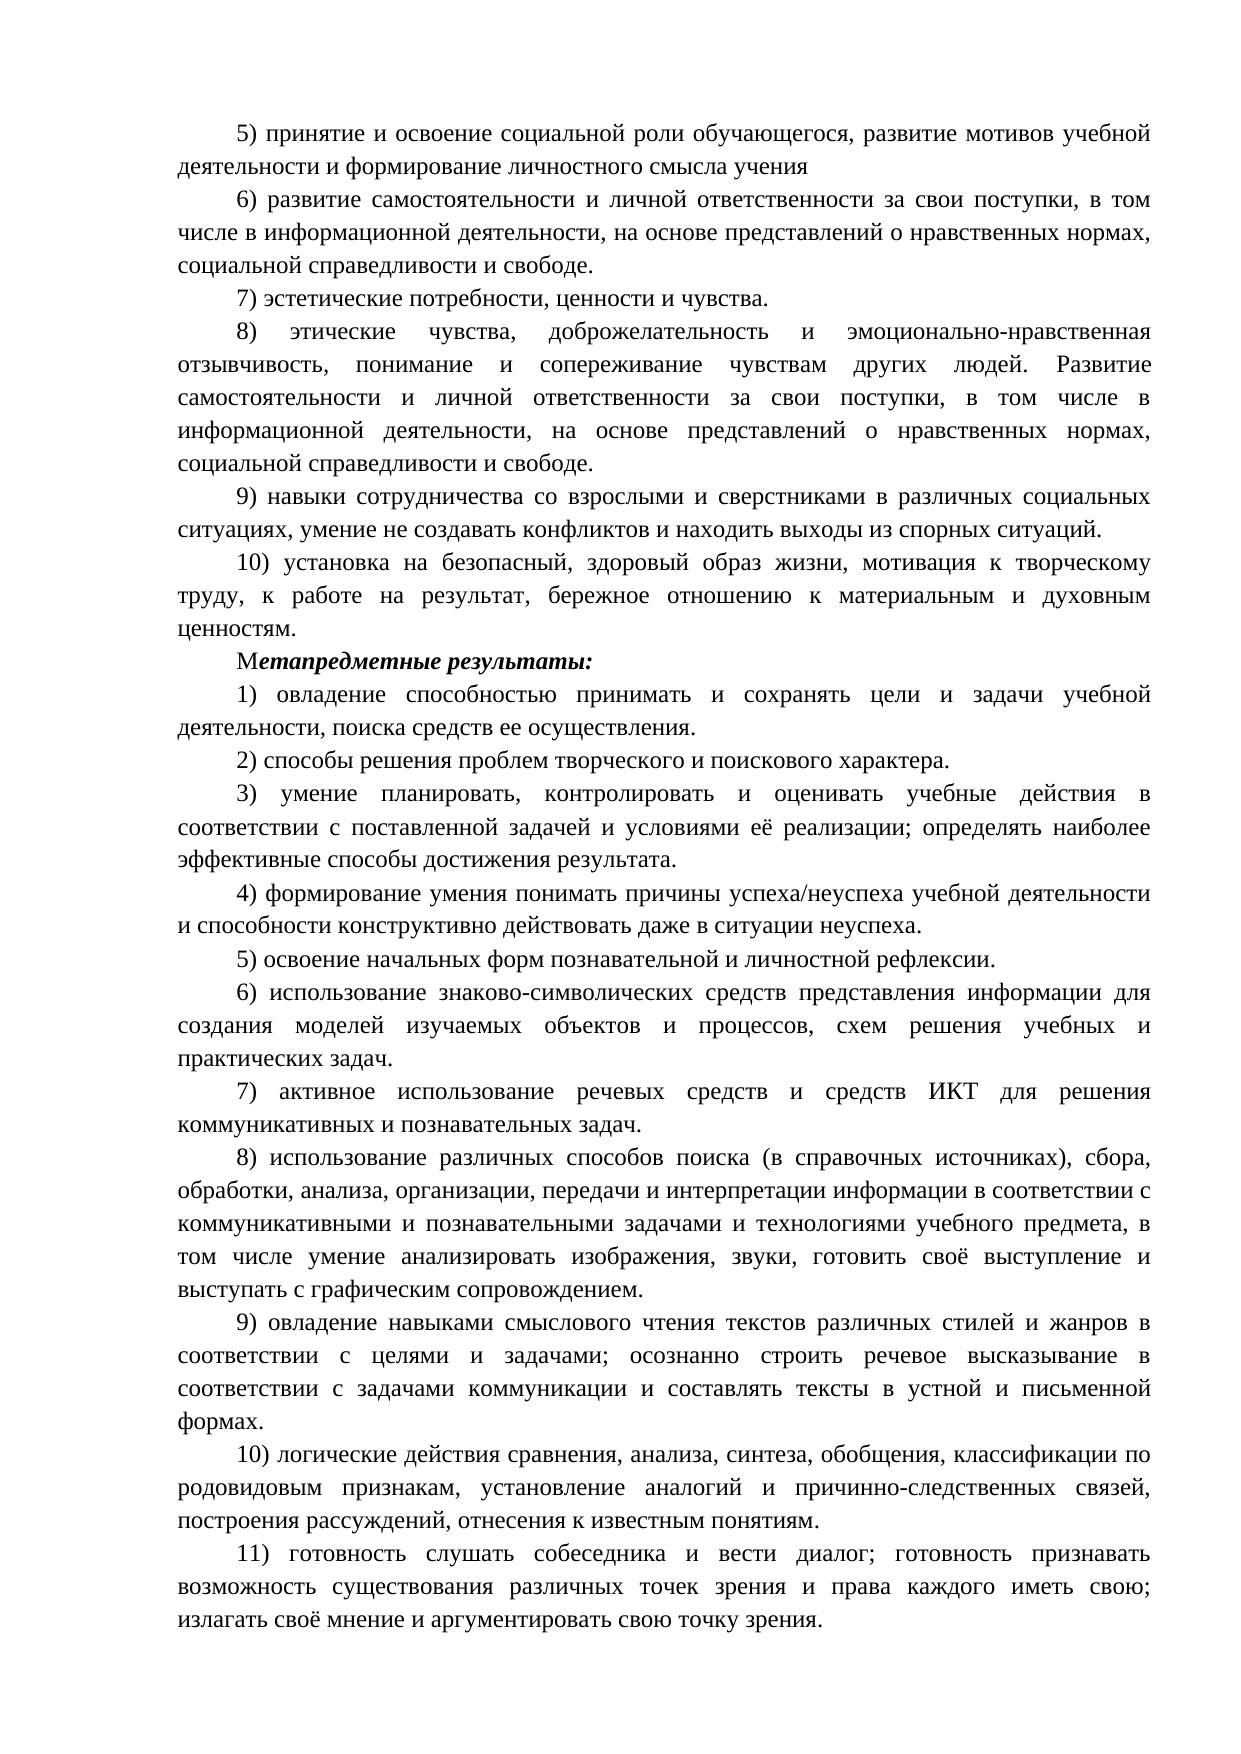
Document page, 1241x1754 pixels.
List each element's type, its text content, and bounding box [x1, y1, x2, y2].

text 6) использование знаково-символических средств представления информации для создания моделей изучаемых объектов и процессов, схем решения учебных и практических задач. [177, 977, 1152, 1071]
text 2) способы решения проблем творческого и поискового характера. [177, 746, 1152, 774]
text 10) установка на безопасный, здоровый образ жизни, мотивация к творческому труду, к работе на результат, бережное отношению к материальным и духовным ценностям. [177, 547, 1152, 642]
text 8) этические чувства, доброжелательность и эмоционально-нравственная отзывчивость, понимание и сопереживание чувствам других людей. Развитие самостоятельности и личной ответственности за свои поступки, в том числе в информационной деятельности, на основе представлений о нравственных нормах, социальной справедливости и свободе. [177, 316, 1152, 477]
text 9) навыки сотрудничества со взрослыми и сверстниками в различных социальных ситуациях, умение не создавать конфликтов и находить выходы из спорных ситуаций. [177, 481, 1152, 543]
text 7) эстетические потребности, ценности и чувства. [177, 283, 1152, 312]
text 7) активное использование речевых средств и средств ИКТ для решения коммуникативных и познавательных задач. [177, 1076, 1152, 1137]
text 8) использование различных способов поиска (в справочных источниках), сбора, обработки, анализа, организации, передачи и интерпретации информации в соответствии с коммуникативными и познавательными задачами и технологиями учебного предмета, в том числе умение анализировать изображения, звуки, готовить своё выступление и выступать с графическим сопровождением. [177, 1142, 1152, 1303]
text Метапредметные результаты: [177, 646, 1152, 675]
text 9) овладение навыками смыслового чтения текстов различных стилей и жанров в соответствии с целями и задачами; осознанно строить речевое высказывание в соответствии с задачами коммуникации и составлять тексты в устной и письменной формах. [177, 1307, 1152, 1435]
text 4) формирование умения понимать причины успеха/неуспеха учебной деятельности и способности конструктивно действовать даже в ситуации неуспеха. [177, 878, 1152, 939]
text 6) развитие самостоятельности и личной ответственности за свои поступки, в том числе в информационной деятельности, на основе представлений о нравственных нормах, социальной справедливости и свободе. [177, 184, 1152, 279]
text 5) освоение начальных форм познавательной и личностной рефлексии. [177, 944, 1152, 972]
text 11) готовность слушать собеседника и вести диалог; готовность признавать возможность существования различных точек зрения и права каждого иметь свою; излагать своё мнение и аргументировать свою точку зрения. [177, 1538, 1152, 1633]
text 3) умение планировать, контролировать и оценивать учебные действия в соответствии с поставленной задачей и условиями её реализации; определять наиболее эффективные способы достижения результата. [177, 778, 1152, 873]
text 1) овладение способностью принимать и сохранять цели и задачи учебной деятельности, поиска средств ее осуществления. [177, 679, 1152, 741]
text 10) логические действия сравнения, анализа, синтеза, обобщения, классификации по родовидовым признакам, установление аналогий и причинно-следственных связей, построения рассуждений, отнесения к известным понятиям. [177, 1439, 1152, 1534]
text 5) принятие и освоение социальной роли обучающегося, развитие мотивов учебной деятельности и формирование личностного смысла учения [177, 118, 1152, 180]
